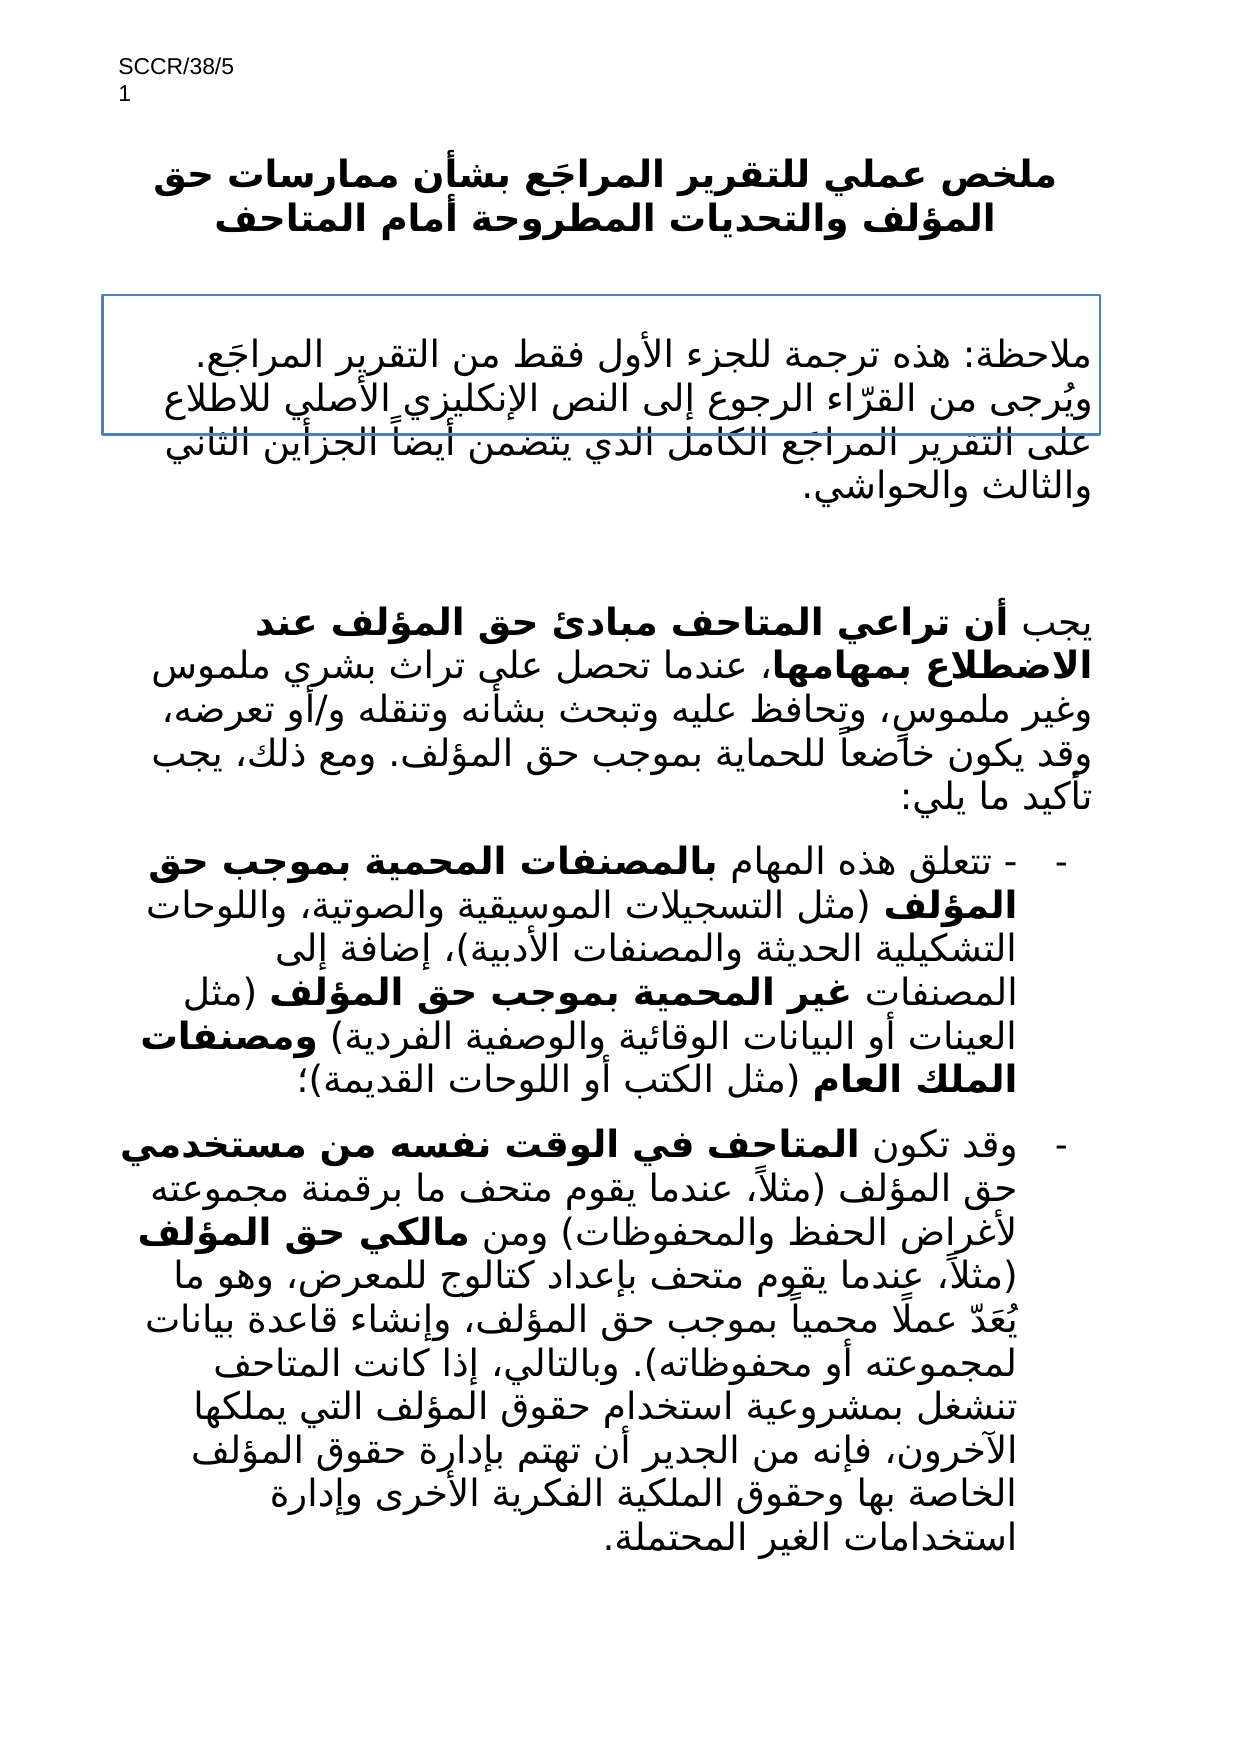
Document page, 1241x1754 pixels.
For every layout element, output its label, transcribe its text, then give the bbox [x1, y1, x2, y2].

text ملاحظة: هذه ترجمة للجزء الأول فقط من التقرير المراجَع. ويُرجى من القرّاء الرجوع إلى النص الإنكليزي الأصلي للاطلاع على التقرير المراجَع الكامل الذي يتضمن أيضاً الجزأين الثاني والثالث والحواشي. [118, 436, 1092, 508]
list - تتعلق هذه المهام بالمصنفات المحمية بموجب حق المؤلف (مثل التسجيلات الموسيقية والصوتية، واللوحات التشكيلية الحديثة والمصنفات الأدبية)، إضافة إلى المصنفات غير المحمية بموجب حق المؤلف (مثل العينات أو البيانات الوقائية والوصفية الفردية) ومصنفات الملك العام (مثل الكتب أو اللوحات القديمة)؛ [118, 839, 1055, 1102]
text يجب أن تراعي المتاحف مبادئ حق المؤلف عند الاضطلاع بمهامها، عندما تحصل على تراث بشري ملموس وغير ملموسٍ، وتحافظ عليه وتبحث بشأنه وتنقله و/أو تعرضه، وقد يكون خاضعاً للحماية بموجب حق المؤلف. ومع ذلك، يجب تأكيد ما يلي: [118, 600, 1092, 818]
text ملاحظة: هذه ترجمة للجزء الأول فقط من التقرير المراجَع. ويُرجى من القرّاء الرجوع إلى النص الإنكليزي الأصلي للاطلاع على التقرير المراجَع الكامل الذي يتضمن أيضاً الجزأين الثاني والثالث والحواشي. [118, 333, 1092, 433]
subtitle ملخص عملي للتقرير المراجَع بشأن ممارسات حق المؤلف والتحديات المطروحة أمام المتاحف [118, 153, 1092, 240]
list وقد تكون المتاحف في الوقت نفسه من مستخدمي حق المؤلف (مثلاً، عندما يقوم متحف ما برقمنة مجموعته لأغراض الحفظ والمحفوظات) ومن مالكي حق المؤلف (مثلاً، عندما يقوم متحف بإعداد كتالوج للمعرض، وهو ما يُعَدّ عملًا محمياً بموجب حق المؤلف، وإنشاء قاعدة بيانات لمجموعته أو محفوظاته). وبالتالي، إذا كانت المتاحف تنشغل بمشروعية استخدام حقوق المؤلف التي يملكها الآخرون، فإنه من الجدير أن تهتم بإدارة حقوق المؤلف الخاصة بها وحقوق الملكية الفكرية الأخرى وإدارة استخدامات الغير المحتملة. [118, 1122, 1055, 1559]
